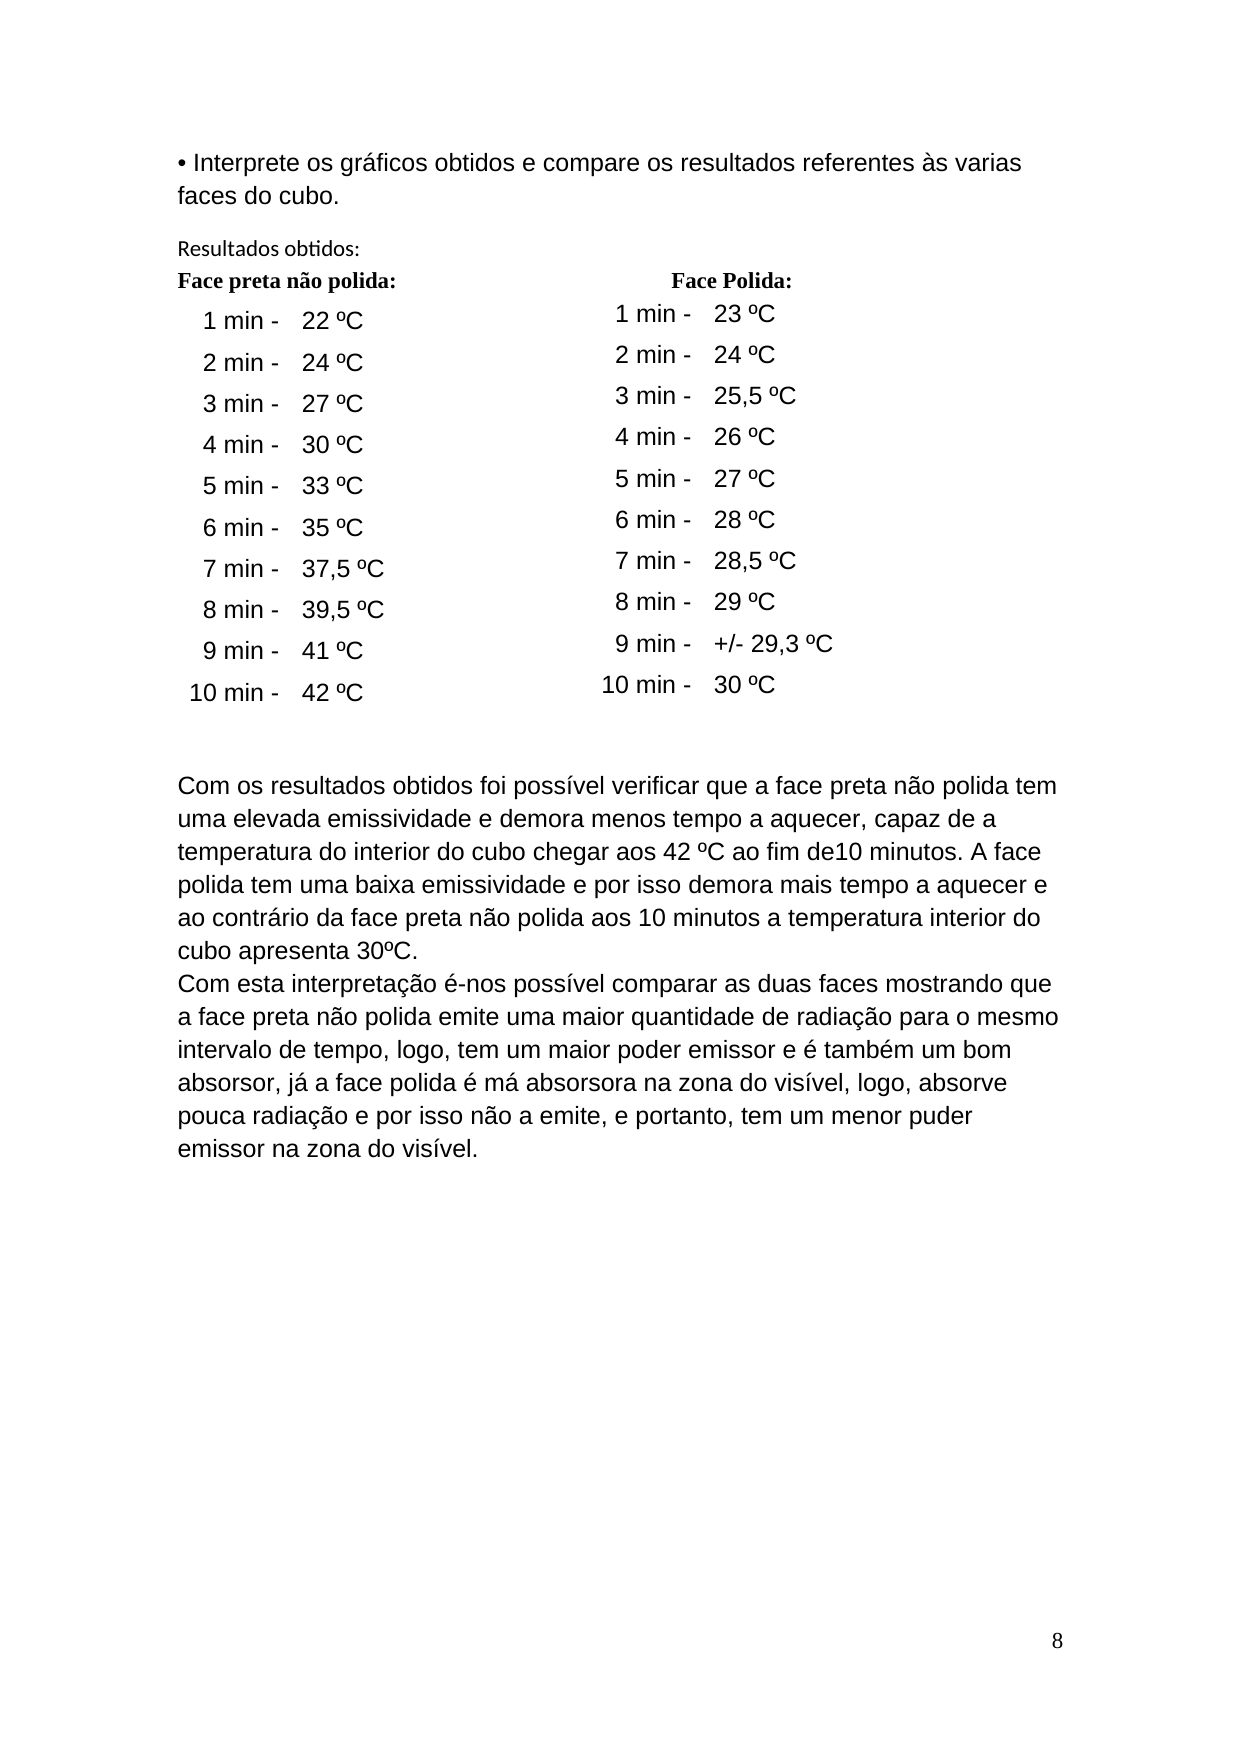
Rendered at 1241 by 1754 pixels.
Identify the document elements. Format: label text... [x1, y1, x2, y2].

table_cell 8 min - [166, 595, 290, 636]
table_cell 42 ºC [290, 678, 423, 719]
text Com os resultados obtidos foi possível verificar que a face preta não polida tem uma elevada emissividade e demora menos tempo a aquecer, capaz de a temperatura do interior do cubo chegar aos 42 ºC ao fim de10 minutos. A face polida tem uma baixa emissividade e por isso demora mais tempo a aquecer e ao contrário da face preta não polida aos 10 minutos a temperatura interior do cubo apresenta 30ºC. [177, 771, 1063, 965]
table_cell 10 min - [166, 678, 290, 719]
table_cell 9 min - [535, 629, 702, 670]
text Resultados obtidos: [177, 234, 1063, 262]
table_cell 5 min - [535, 464, 702, 505]
table_cell 2 min - [166, 348, 290, 389]
text Face preta não polida: Face Polida: [177, 267, 1063, 293]
table_cell 8 min - [535, 587, 702, 628]
table_cell 27 ºC [290, 389, 423, 430]
table_cell 3 min - [535, 381, 702, 422]
table_cell 2 min - [535, 340, 702, 381]
table_cell 29 ºC [703, 587, 933, 628]
table_cell 24 ºC [290, 348, 423, 389]
table_header 22 ºC [290, 306, 423, 348]
table_cell 26 ºC [703, 422, 933, 463]
table_cell 7 min - [535, 546, 702, 587]
table_cell 28 ºC [703, 505, 933, 546]
table_cell 6 min - [535, 505, 702, 546]
table_cell 24 ºC [703, 340, 933, 381]
table_cell 35 ºC [290, 513, 423, 554]
table_cell 6 min - [166, 513, 290, 554]
table_header 23 ºC [703, 299, 933, 340]
table_cell 41 ºC [290, 636, 423, 678]
table_header 1 min - [166, 306, 290, 348]
table_cell 10 min - [535, 670, 702, 717]
text • Interprete os gráficos obtidos e compare os resultados referentes às varias faces do cubo. [177, 148, 1063, 209]
table_cell 7 min - [166, 554, 290, 595]
table_header 1 min - [535, 299, 702, 340]
table_cell 33 ºC [290, 471, 423, 513]
table_cell 4 min - [535, 422, 702, 463]
table_cell 39,5 ºC [290, 595, 423, 636]
table_cell 4 min - [166, 430, 290, 471]
text Com esta interpretação é-nos possível comparar as duas faces mostrando que a face preta não polida emite uma maior quantidade de radiação para o mesmo intervalo de tempo, logo, tem um maior poder emissor e é também um bom absorsor, já a face polida é má absorsora na zona do visível, logo, absorve pouca radiação e por isso não a emite, e portanto, tem um menor puder emissor na zona do visível. [177, 969, 1063, 1163]
table_cell 3 min - [166, 389, 290, 430]
table_cell 27 ºC [703, 464, 933, 505]
table_cell 28,5 ºC [703, 546, 933, 587]
table_cell 37,5 ºC [290, 554, 423, 595]
table_cell 25,5 ºC [703, 381, 933, 422]
table_cell 9 min - [166, 636, 290, 678]
table_cell 5 min - [166, 471, 290, 513]
table_cell 30 ºC [703, 670, 933, 717]
table_cell +/- 29,3 ºC [703, 629, 933, 670]
table_cell 30 ºC [290, 430, 423, 471]
